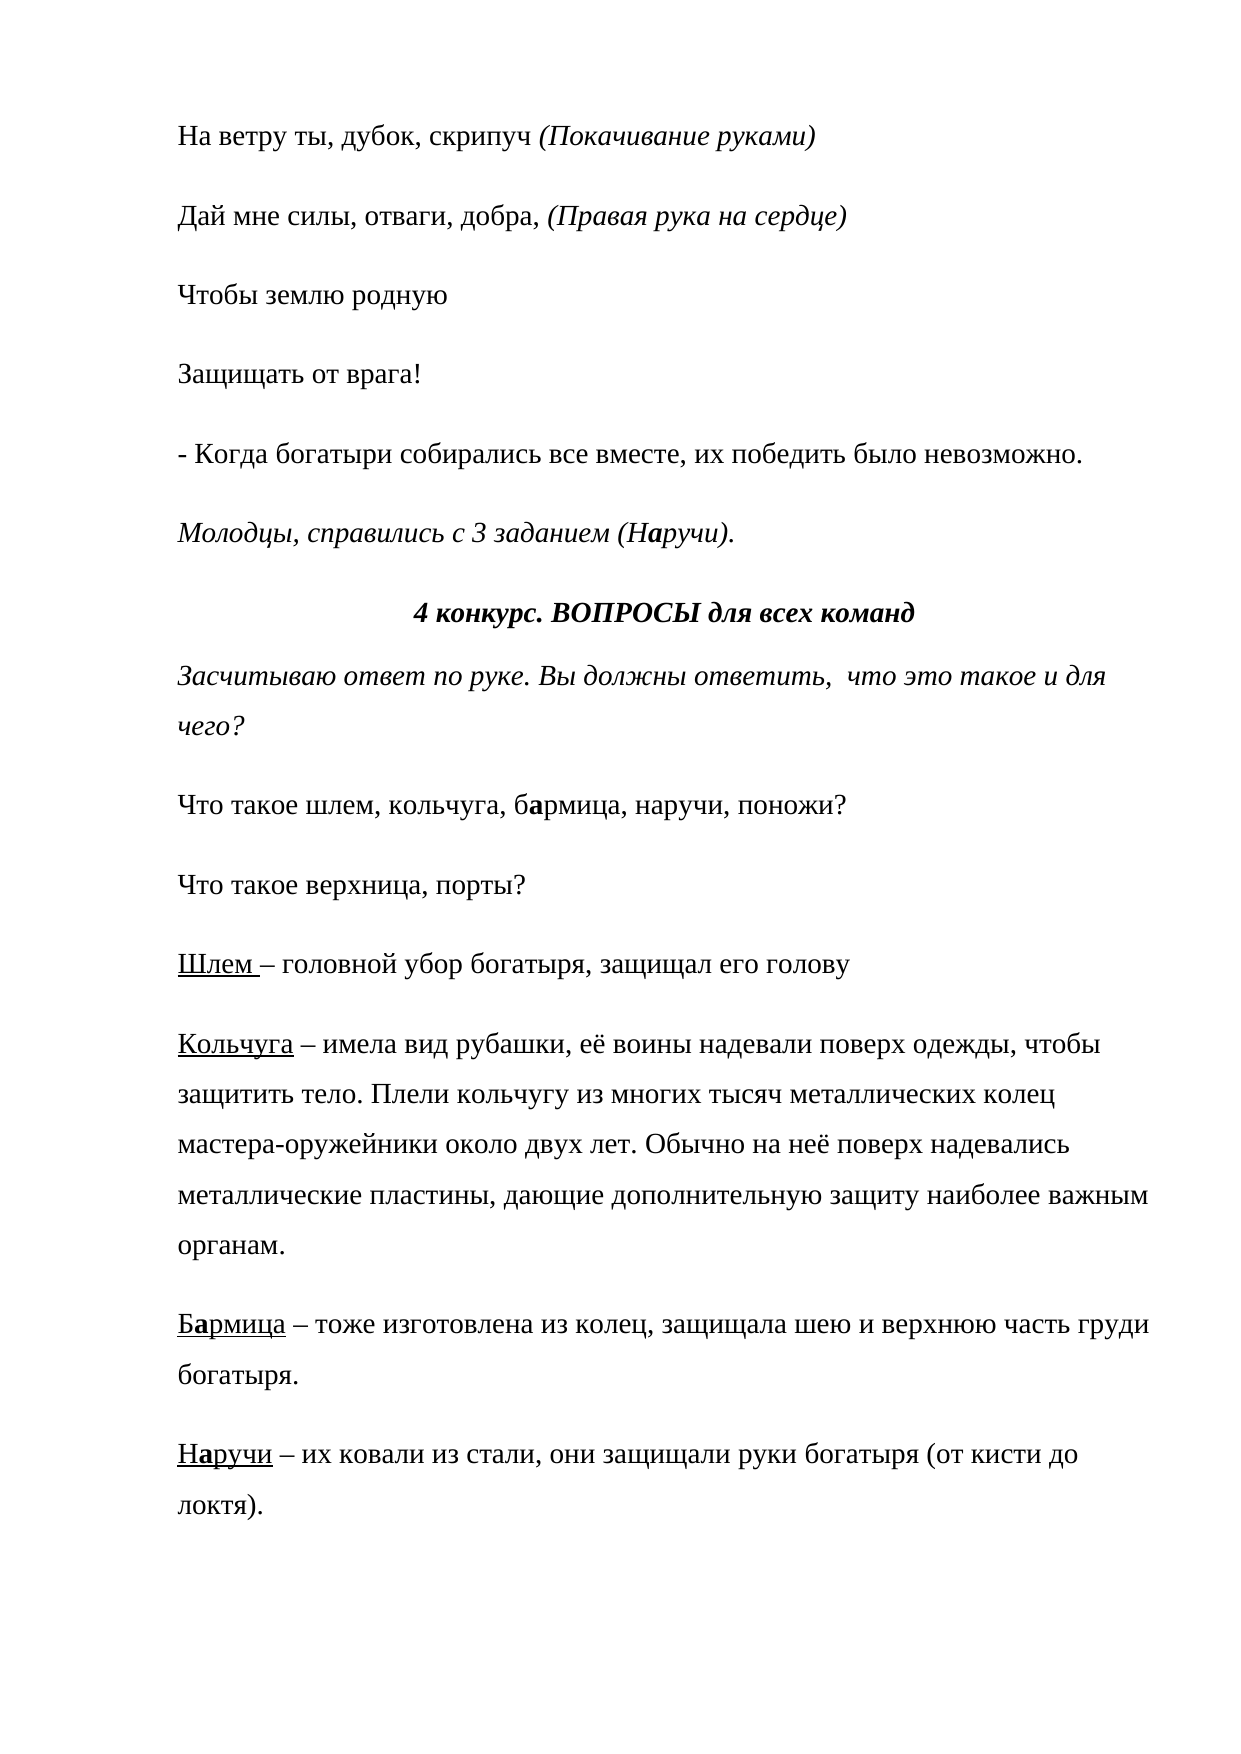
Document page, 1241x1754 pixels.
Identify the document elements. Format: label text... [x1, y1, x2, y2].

text На ветру ты, дубок, скрипуч (Покачивание руками) [177, 118, 1152, 152]
text - Когда богатыри собирались все вместе, их победить было невозможно. [177, 436, 1152, 469]
text Чтобы землю родную [177, 277, 1152, 311]
text Кольчуга – имела вид рубашки, её воины надевали поверх одежды, чтобы защитить тело. Плели кольчугу из многих тысяч металлических колец мастера-оружейники около двух лет. Обычно на неё поверх надевались металлические пластины, дающие дополнительную защиту наиболее важным органам. [177, 1026, 1152, 1261]
text 4 конкурс. ВОПРОСЫ для всех команд [177, 595, 1152, 628]
text Молодцы, справились с 3 заданием (Наручи). [177, 516, 1152, 549]
text Засчитываю ответ по руке. Вы должны ответить, что это такое и для чего? [177, 658, 1152, 742]
text Бармица – тоже изготовлена из колец, защищала шею и верхнюю часть груди богатыря. [177, 1307, 1152, 1391]
text Дай мне силы, отваги, добра, (Правая рука на сердце) [177, 198, 1152, 231]
text Что такое верхница, порты? [177, 867, 1152, 901]
text Что такое шлем, кольчуга, бармица, наручи, поножи? [177, 787, 1152, 821]
text Защищать от врага! [177, 357, 1152, 390]
text Шлем – головной убор богатыря, защищал его голову [177, 946, 1152, 980]
text Наручи – их ковали из стали, они защищали руки богатыря (от кисти до локтя). [177, 1436, 1152, 1520]
